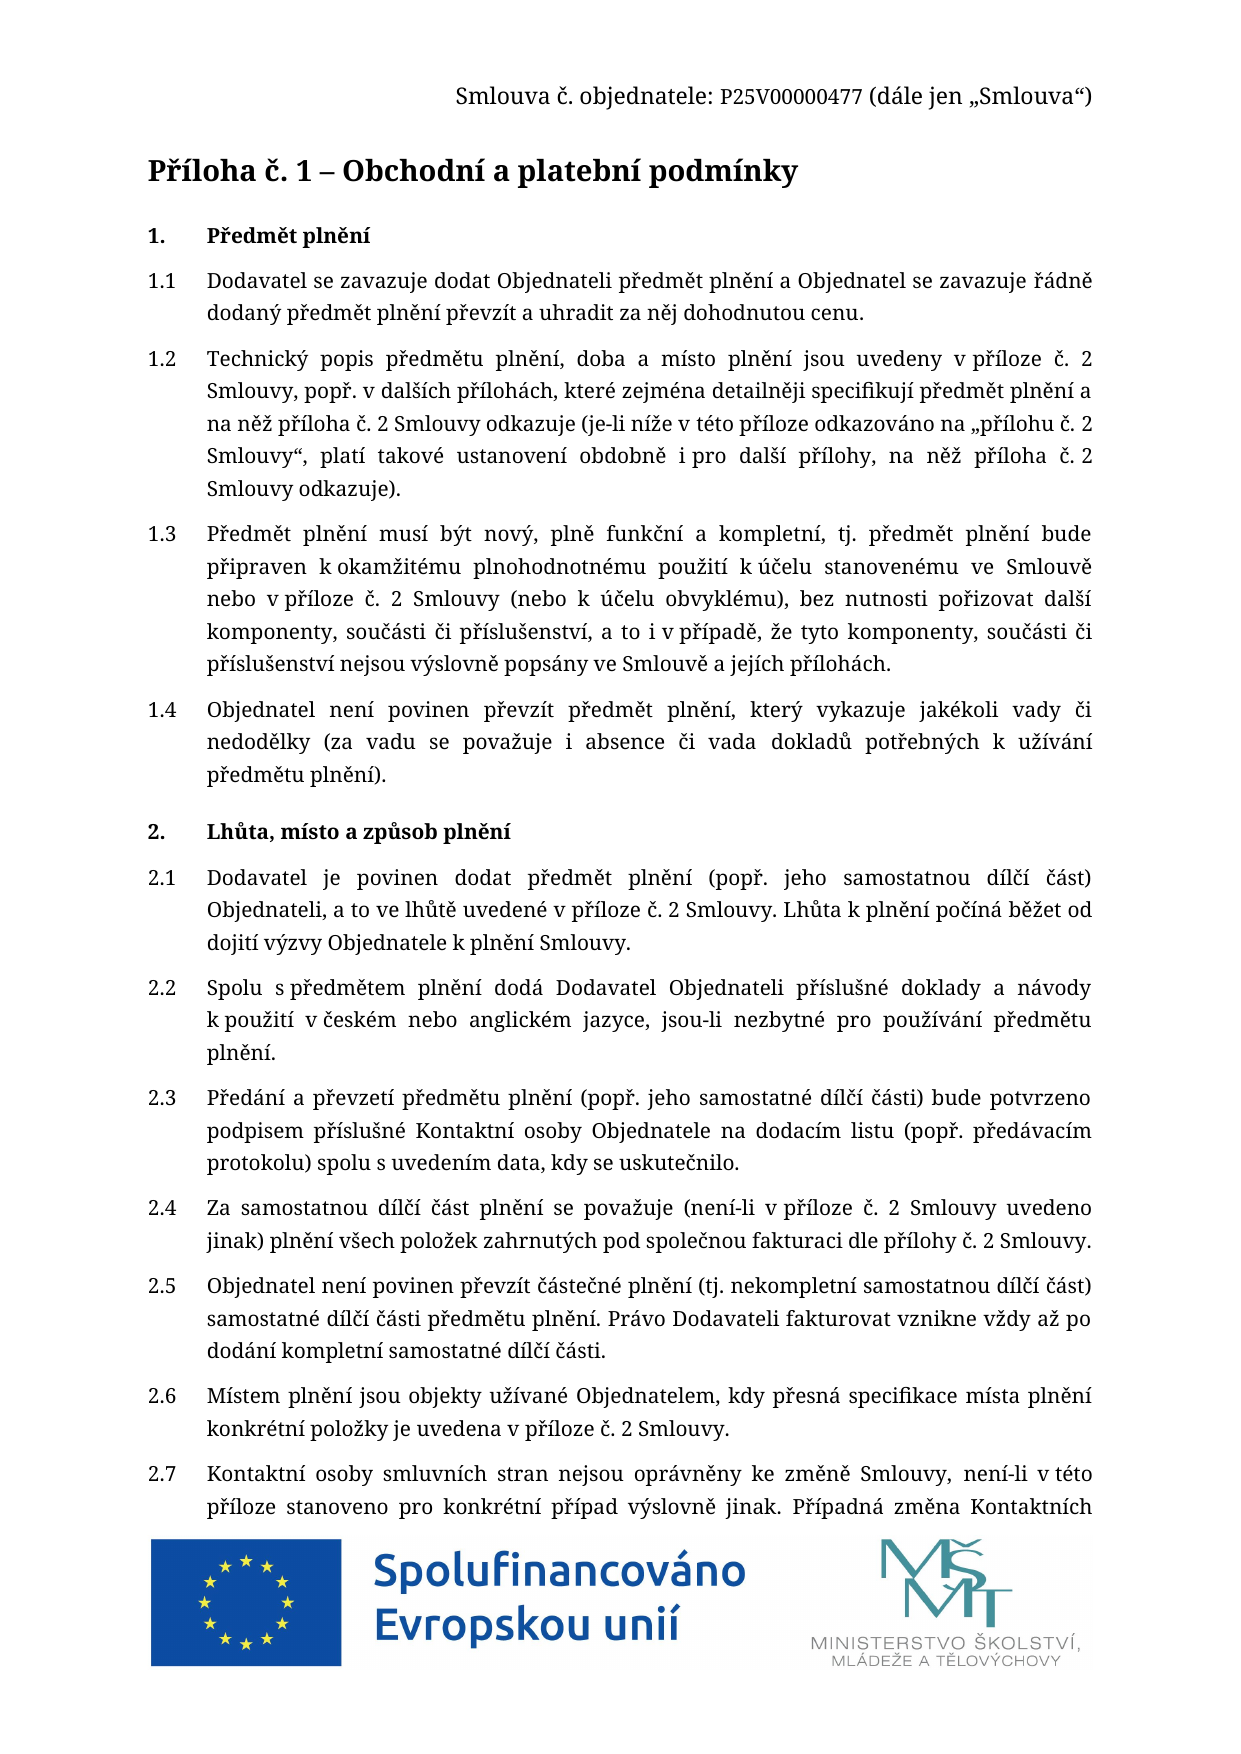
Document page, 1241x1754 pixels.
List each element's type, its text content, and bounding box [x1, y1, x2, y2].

list Objednatel není povinen převzít částečné plnění (tj. nekompletní samostatnou dílčí část) samostatné dílčí části předmětu plnění. Právo Dodavateli fakturovat vznikne vždy až po dodání kompletní samostatné dílčí části. [148, 1271, 1093, 1365]
picture [147, 1535, 1093, 1670]
list Technický popis předmětu plnění, doba a místo plnění jsou uvedeny v příloze č. 2 Smlouvy, popř. v dalších přílohách, které zejména detailněji specifikují předmět plnění a na něž příloha č. 2 Smlouvy odkazuje (je-li níže v této příloze odkazováno na „přílohu č. 2 Smlouvy“, platí takové ustanovení obdobně i pro další přílohy, na něž příloha č. 2 Smlouvy odkazuje). [148, 344, 1093, 502]
list Objednatel není povinen převzít předmět plnění, který vykazuje jakékoli vady či nedodělky (za vadu se považuje i absence či vada dokladů potřebných k užívání předmětu plnění). [148, 695, 1093, 788]
text Příloha č. 1 – Obchodní a platební podmínky [148, 150, 1093, 190]
list Za samostatnou dílčí část plnění se považuje (není-li v příloze č. 2 Smlouvy uvedeno jinak) plnění všech položek zahrnutých pod společnou fakturaci dle přílohy č. 2 Smlouvy. [148, 1193, 1093, 1254]
list Dodavatel se zavazuje dodat Objednateli předmět plnění a Objednatel se zavazuje řádně dodaný předmět plnění převzít a uhradit za něj dohodnutou cenu. [148, 266, 1093, 327]
list Předmět plnění [148, 221, 1093, 249]
list Předmět plnění musí být nový, plně funkční a kompletní, tj. předmět plnění bude připraven k okamžitému plnohodnotnému použití k účelu stanovenému ve Smlouvě nebo v příloze č. 2 Smlouvy (nebo k účelu obvyklému), bez nutnosti pořizovat další komponenty, součásti či příslušenství, a to i v případě, že tyto komponenty, součásti či příslušenství nejsou výslovně popsány ve Smlouvě a jejích přílohách. [148, 519, 1093, 678]
list Spolu s předmětem plnění dodá Dodavatel Objednateli příslušné doklady a návody k použití v českém nebo anglickém jazyce, jsou-li nezbytné pro používání předmětu plnění. [148, 973, 1093, 1067]
list Předání a převzetí předmětu plnění (popř. jeho samostatné dílčí části) bude potvrzeno podpisem příslušné Kontaktní osoby Objednatele na dodacím listu (popř. předávacím protokolu) spolu s uvedením data, kdy se uskutečnilo. [148, 1083, 1093, 1177]
list Dodavatel je povinen dodat předmět plnění (popř. jeho samostatnou dílčí část) Objednateli, a to ve lhůtě uvedené v příloze č. 2 Smlouvy. Lhůta k plnění počíná běžet od dojití výzvy Objednatele k plnění Smlouvy. [148, 863, 1093, 956]
list Lhůta, místo a způsob plnění [148, 817, 1093, 846]
list Místem plnění jsou objekty užívané Objednatelem, kdy přesná specifikace místa plnění konkrétní položky je uvedena v příloze č. 2 Smlouvy. [148, 1382, 1093, 1443]
